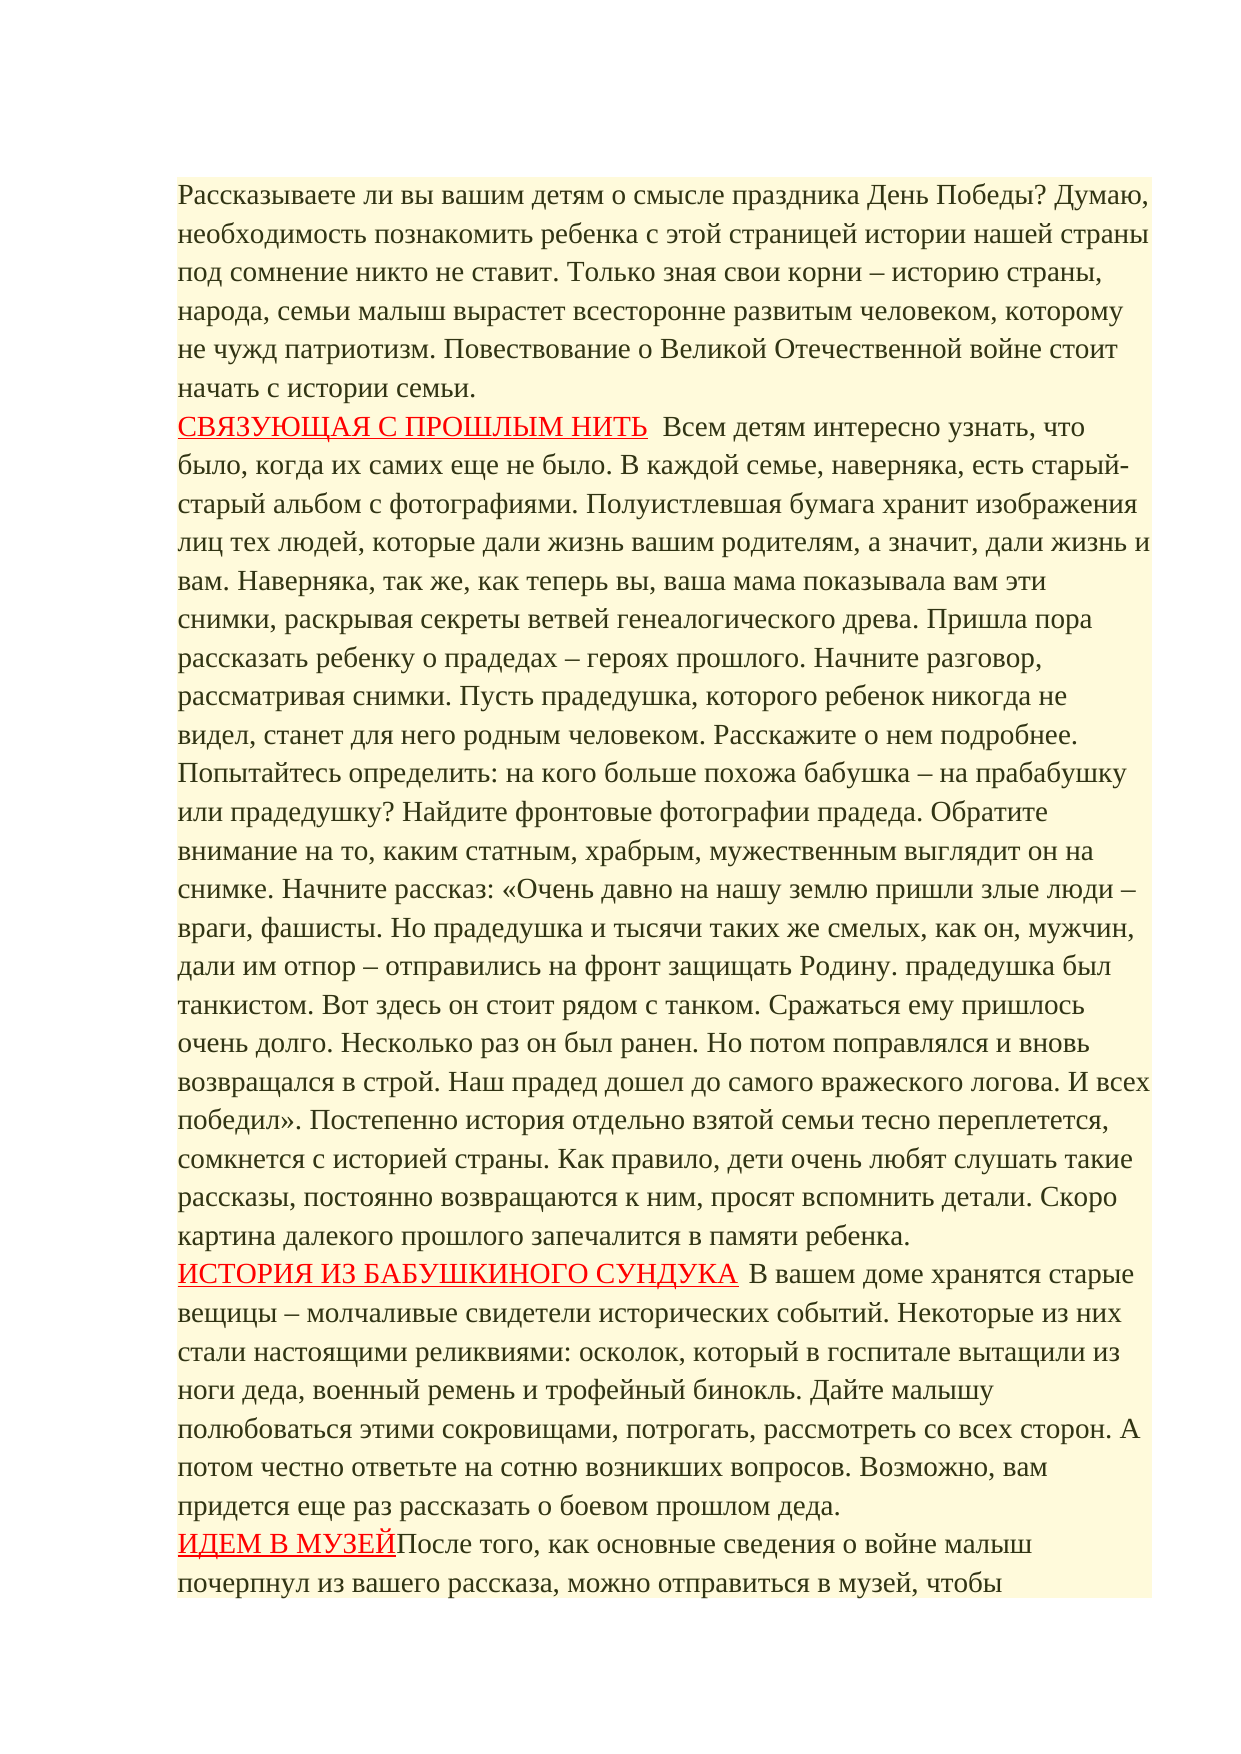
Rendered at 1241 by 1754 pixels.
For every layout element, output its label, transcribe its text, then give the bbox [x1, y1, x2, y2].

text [177, 1526, 1152, 1598]
text ИСТОРИЯ ИЗ БАБУШКИНОГО СУНДУКА В вашем доме хранятся старые вещицы – молчаливые свидетели исторических событий. Некоторые из них стали настоящими реликвиями: осколок, который в госпитале вытащили из ноги деда, военный ремень и трофейный бинокль. Дайте малышу полюбоваться этими сокровищами, потрогать, рассмотреть со всех сторон. А потом честно ответьте на сотню возникших вопросов. Возможно, вам придется еще раз рассказать о боевом прошлом деда. [177, 1257, 1152, 1521]
text Рассказываете ли вы вашим детям о смысле праздника День Победы? Думаю, необходимость познакомить ребенка с этой страницей истории нашей страны под сомнение никто не ставит. Только зная свои корни – историю страны, народа, семьи малыш вырастет всесторонне развитым человеком, которому не чужд патриотизм. Повествование о Великой Отечественной войне стоит начать с истории семьи. [177, 177, 1152, 404]
text СВЯЗУЮЩАЯ С ПРОШЛЫМ НИТЬ Всем детям интересно узнать, что было, когда их самих еще не было. В каждой семье, наверняка, есть старый-старый альбом с фотографиями. Полуистлевшая бумага хранит изображения лиц тех людей, которые дали жизнь вашим родителям, а значит, дали жизнь и вам. Наверняка, так же, как теперь вы, ваша мама показывала вам эти снимки, раскрывая секреты ветвей генеалогического древа. Пришла пора рассказать ребенку о прадедах – героях прошлого. Начните разговор, рассматривая снимки. Пусть прадедушка, которого ребенок никогда не видел, станет для него родным человеком. Расскажите о нем подробнее. Попытайтесь определить: на кого больше похожа бабушка – на прабабушку или прадедушку? Найдите фронтовые фотографии прадеда. Обратите внимание на то, каким статным, храбрым, мужественным выглядит он на снимке. Начните рассказ: «Очень давно на нашу землю пришли злые люди – враги, фашисты. Но прадедушка и тысячи таких же смелых, как он, мужчин, дали им отпор – отправились на фронт защищать Родину. прадедушка был танкистом. Вот здесь он стоит рядом с танком. Сражаться ему пришлось очень долго. Несколько раз он был ранен. Но потом поправлялся и вновь возвращался в строй. Наш прадед дошел до самого вражеского логова. И всех победил». Постепенно история отдельно взятой семьи тесно переплетется, сомкнется с историей страны. Как правило, дети очень любят слушать такие рассказы, постоянно возвращаются к ним, просят вспомнить детали. Скоро картина далекого прошлого запечалится в памяти ребенка. [177, 409, 1152, 1252]
